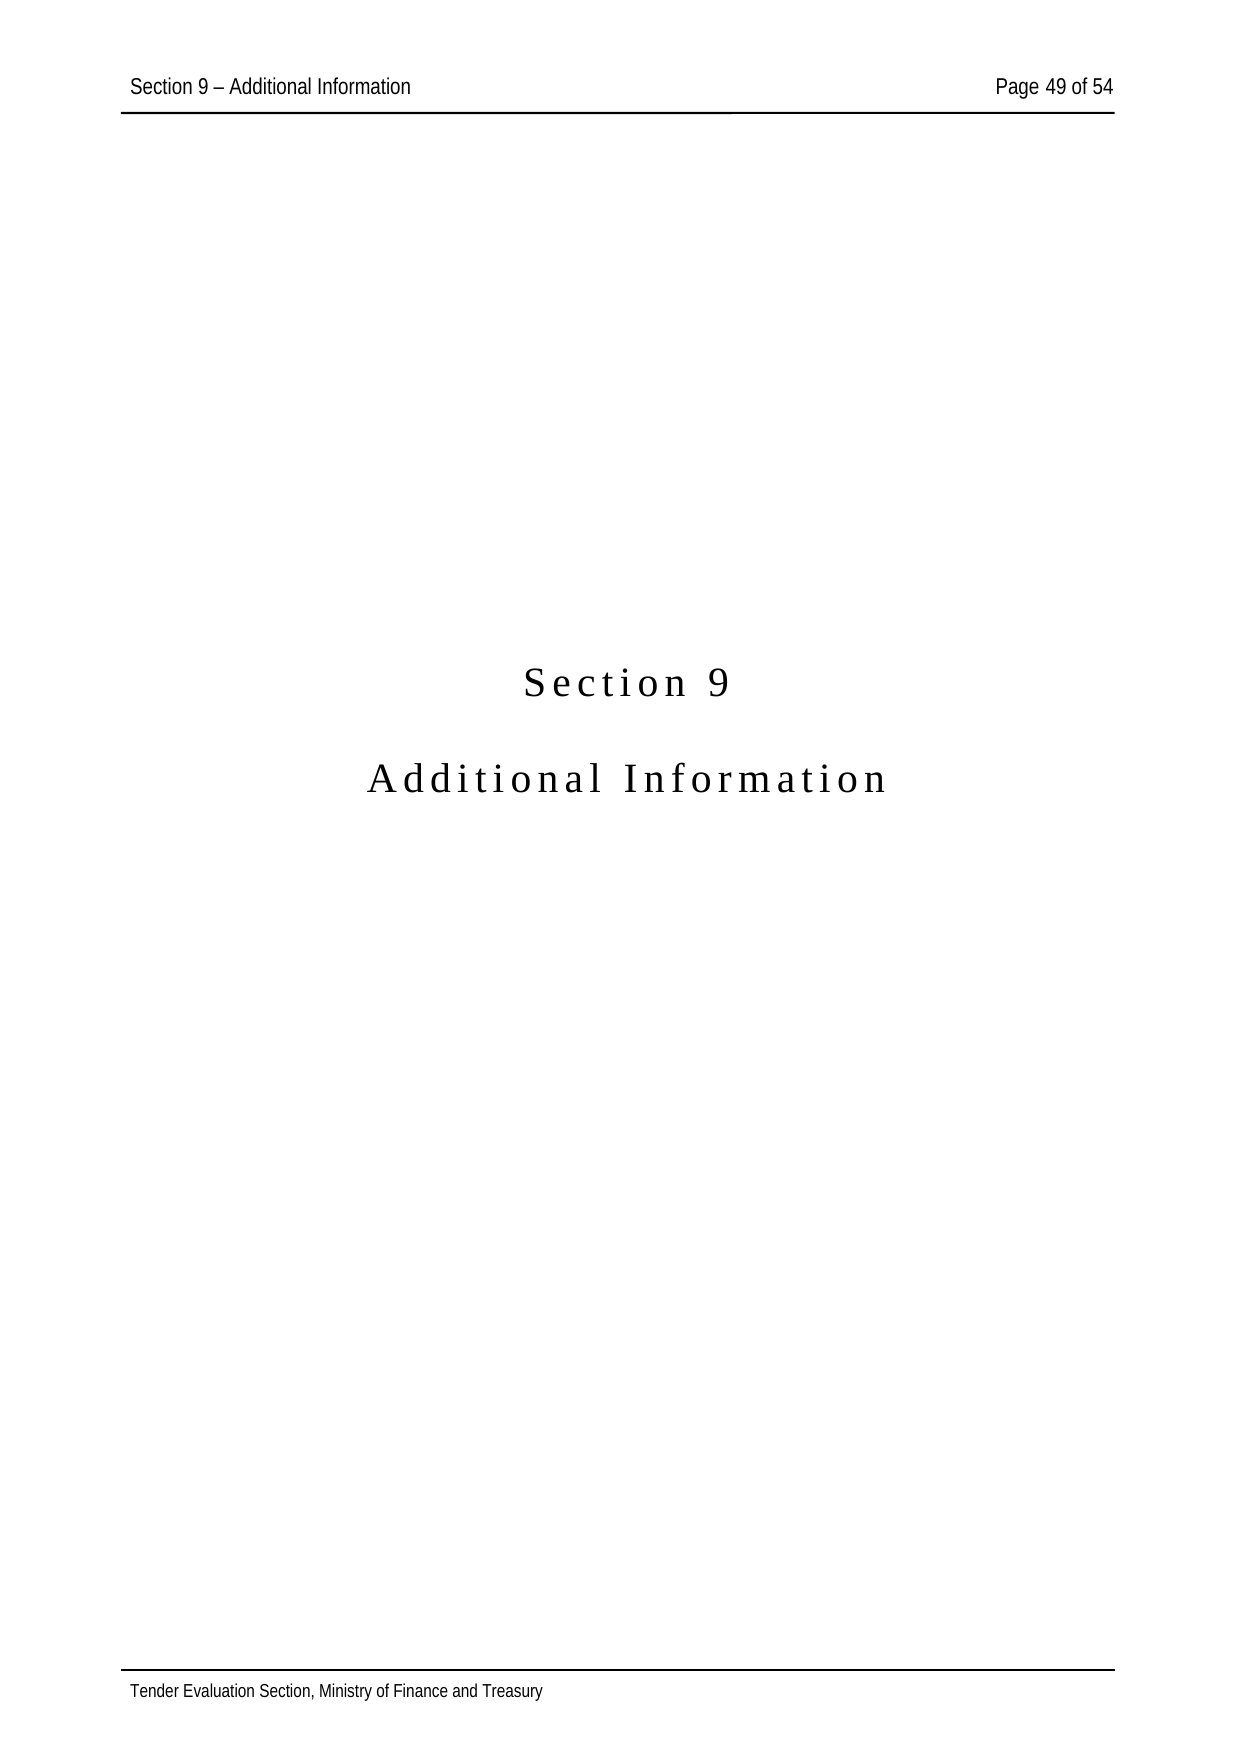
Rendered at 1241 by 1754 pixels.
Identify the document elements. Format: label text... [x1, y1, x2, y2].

text Additional Information [130, 753, 1122, 801]
text Section 9 [130, 657, 1122, 705]
